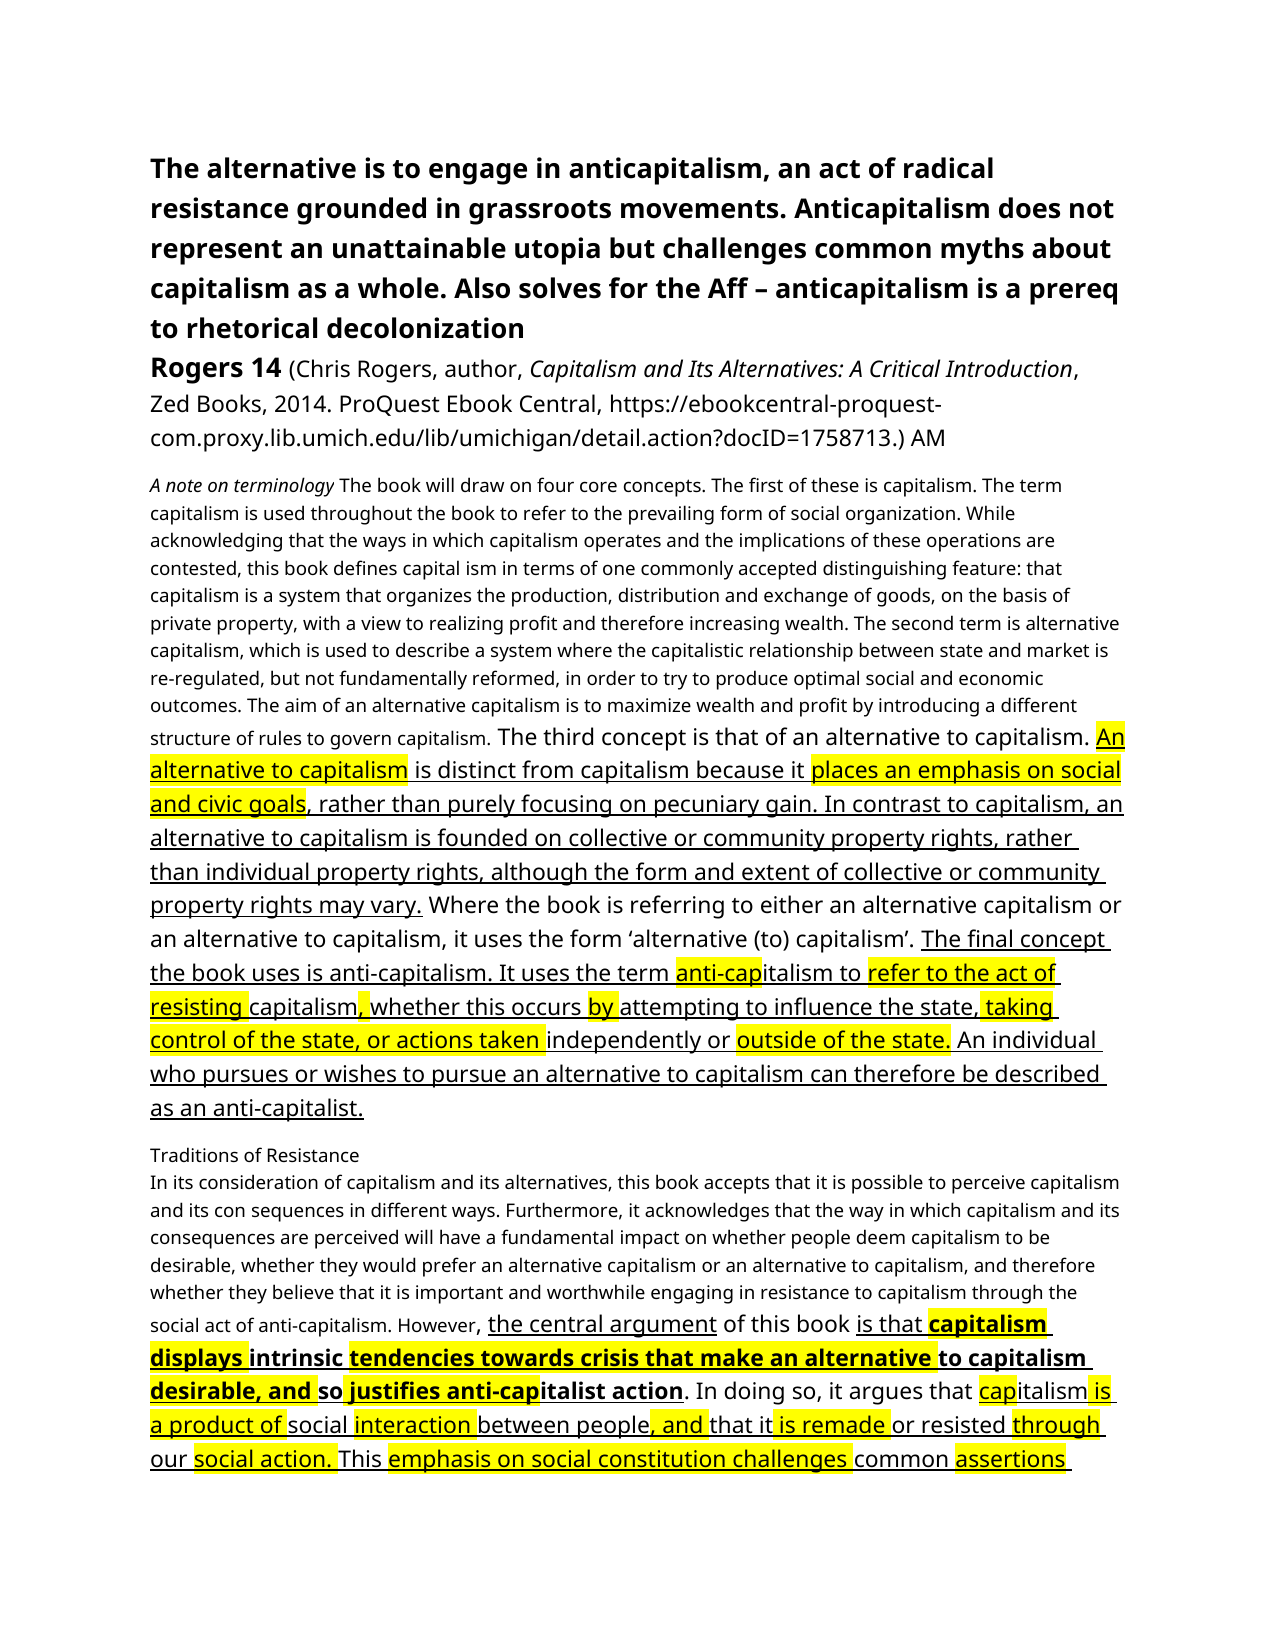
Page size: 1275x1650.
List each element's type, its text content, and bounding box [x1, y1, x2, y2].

text Rogers 14 (Chris Rogers, author, Capitalism and Its Alternatives: A Critical Introduction, Zed Books, 2014. ProQuest Ebook Central, https://ebookcentral-proquest-com.proxy.lib.umich.edu/lib/umichigan/detail.action?docID=1758713.) AM [150, 349, 1125, 453]
text A note on terminology The book will draw on four core concepts. The first of these is capitalism. The term capitalism is used throughout the book to refer to the prevailing form of social organization. While acknowledging that the ways in which capitalism operates and the implications of these operations are contested, this book defines capital ism in terms of one commonly accepted distinguishing feature: that capitalism is a system that organizes the production, distribution and exchange of goods, on the basis of private property, with a view to realizing profit and therefore increasing wealth. The second term is alternative capitalism, which is used to describe a system where the capitalistic relationship between state and market is re-regulated, but not fundamentally reformed, in order to try to produce optimal social and economic outcomes. The aim of an alternative capitalism is to maximize wealth and profit by introducing a different structure of rules to govern capitalism. The third concept is that of an alternative to capitalism. An alternative to capitalism is distinct from capitalism because it places an emphasis on social and civic goals, rather than purely focusing on pecuniary gain. In contrast to capitalism, an alternative to capitalism is founded on collective or community property rights, rather than individual property rights, although the form and extent of collective or community property rights may vary. Where the book is referring to either an alternative capitalism or an alternative to capitalism, it uses the form ‘alternative (to) capitalism’. The final concept the book uses is anti-capitalism. It uses the term anti-capitalism to refer to the act of resisting capitalism, whether this occurs by attempting to influence the state, taking control of the state, or actions taken independently or outside of the state. An individual who pursues or wishes to pursue an alternative to capitalism can therefore be described as an anti-capitalist. [150, 472, 1125, 725]
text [150, 1142, 1125, 1474]
text A note on terminology The book will draw on four core concepts. The first of these is capitalism. The term capitalism is used throughout the book to refer to the prevailing form of social organization. While acknowledging that the ways in which capitalism operates and the implications of these operations are contested, this book defines capital ism in terms of one commonly accepted distinguishing feature: that capitalism is a system that organizes the production, distribution and exchange of goods, on the basis of private property, with a view to realizing profit and therefore increasing wealth. The second term is alternative capitalism, which is used to describe a system where the capitalistic relationship between state and market is re-regulated, but not fundamentally reformed, in order to try to produce optimal social and economic outcomes. The aim of an alternative capitalism is to maximize wealth and profit by introducing a different structure of rules to govern capitalism. The third concept is that of an alternative to capitalism. An alternative to capitalism is distinct from capitalism because it places an emphasis on social and civic goals, rather than purely focusing on pecuniary gain. In contrast to capitalism, an alternative to capitalism is founded on collective or community property rights, rather than individual property rights, although the form and extent of collective or community property rights may vary. Where the book is referring to either an alternative capitalism or an alternative to capitalism, it uses the form ‘alternative (to) capitalism’. The final concept the book uses is anti-capitalism. It uses the term anti-capitalism to refer to the act of resisting capitalism, whether this occurs by attempting to influence the state, taking control of the state, or actions taken independently or outside of the state. An individual who pursues or wishes to pursue an alternative to capitalism can therefore be described as an anti-capitalist. [150, 750, 1125, 1123]
subtitle The alternative is to engage in anticapitalism, an act of radical resistance grounded in grassroots movements. Anticapitalism does not represent an unattainable utopia but challenges common myths about capitalism as a whole. Also solves for the Aff – anticapitalism is a prereq to rhetorical decolonization [150, 150, 1125, 346]
